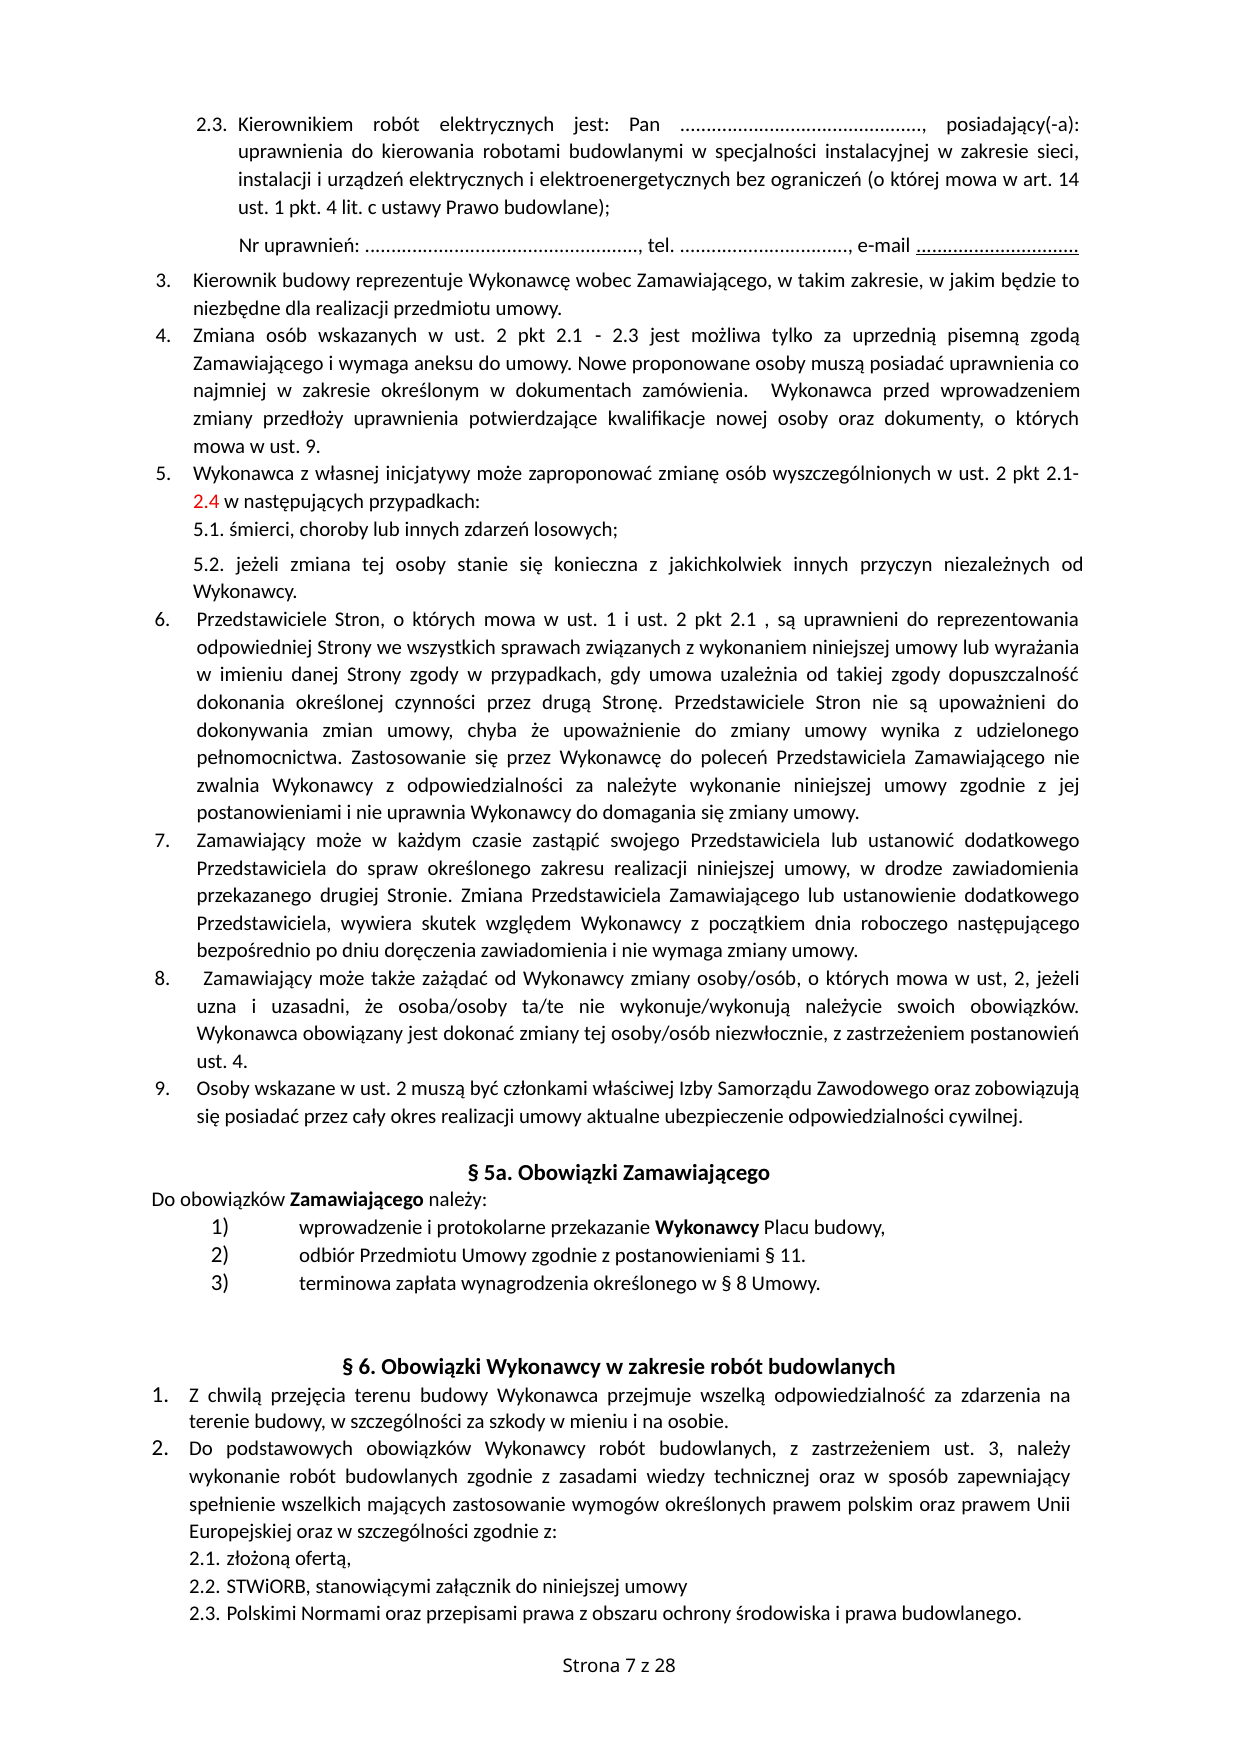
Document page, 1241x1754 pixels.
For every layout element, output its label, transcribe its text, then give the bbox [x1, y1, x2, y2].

list STWiORB, stanowiącymi załącznik do niniejszej umowy [189, 1573, 1072, 1598]
text Nr uprawnień: ...................................................., tel. ................................, e-mail ............................... [238, 232, 1081, 257]
list Polskimi Normami oraz przepisami prawa z obszaru ochrony środowiska i prawa budowlanego. [189, 1600, 1072, 1626]
list Kierownikiem robót elektrycznych jest: Pan .............................................., posiadający(-a): uprawnienia do kierowania robotami budowlanymi w specjalności instalacyjnej w zakresie sieci, instalacji i urządzeń elektrycznych i elektroenergetycznych bez ograniczeń (o której mowa w art. 14 ust. 1 pkt. 4 lit. c ustawy Prawo budowlane); [196, 111, 1081, 219]
list wprowadzenie i protokolarne przekazanie Wykonawcy Placu budowy, [211, 1212, 1085, 1240]
text 5.1. śmierci, choroby lub innych zdarzeń losowych; [193, 516, 1085, 541]
list Wykonawca z własnej inicjatywy może zaproponować zmianę osób wyszczególnionych w ust. 2 pkt 2.1-2.4 w następujących przypadkach: [155, 461, 1081, 513]
list Z chwilą przejęcia terenu budowy Wykonawca przejmuje wszelką odpowiedzialność za zdarzenia na terenie budowy, w szczególności za szkody w mieniu i na osobie. [151, 1380, 1072, 1433]
text § 6. Obowiązki Wykonawcy w zakresie robót budowlanych [165, 1352, 1072, 1380]
list Do obowiązków Zamawiającego należy: [151, 1186, 1085, 1212]
list Do podstawowych obowiązków Wykonawcy robót budowlanych, z zastrzeżeniem ust. 3, należy wykonanie robót budowlanych zgodnie z zasadami wiedzy technicznej oraz w sposób zapewniający spełnienie wszelkich mających zastosowanie wymogów określonych prawem polskim oraz prawem Unii Europejskiej oraz w szczególności zgodnie z: [151, 1433, 1072, 1544]
list złożoną ofertą, [189, 1546, 1072, 1571]
list Zmiana osób wskazanych w ust. 2 pkt 2.1 - 2.3 jest możliwa tylko za uprzednią pisemną zgodą Zamawiającego i wymaga aneksu do umowy. Nowe proponowane osoby muszą posiadać uprawnienia co najmniej w zakresie określonym w dokumentach zamówienia. Wykonawca przed wprowadzeniem zmiany przedłoży uprawnienia potwierdzające kwalifikacje nowej osoby oraz dokumenty, o których mowa w ust. 9. [155, 322, 1081, 458]
list terminowa zapłata wynagrodzenia określonego w § 8 Umowy. [211, 1268, 1085, 1296]
text 5.2. jeżeli zmiana tej osoby stanie się konieczna z jakichkolwiek innych przyczyn niezależnych od Wykonawcy. [193, 551, 1085, 604]
list Kierownik budowy reprezentuje Wykonawcę wobec Zamawiającego, w takim zakresie, w jakim będzie to niezbędne dla realizacji przedmiotu umowy. [155, 267, 1081, 320]
text § 5a. Obowiązki Zamawiającego [165, 1158, 1072, 1186]
list Przedstawiciele Stron, o których mowa w ust. 1 i ust. 2 pkt 2.1 , są uprawnieni do reprezentowania odpowiedniej Strony we wszystkich sprawach związanych z wykonaniem niniejszej umowy lub wyrażania w imieniu danej Strony zgody w przypadkach, gdy umowa uzależnia od takiej zgody dopuszczalność dokonania określonej czynności przez drugą Stronę. Przedstawiciele Stron nie są upoważnieni do dokonywania zmian umowy, chyba że upoważnienie do zmiany umowy wynika z udzielonego pełnomocnictwa. Zastosowanie się przez Wykonawcę do poleceń Przedstawiciela Zamawiającego nie zwalnia Wykonawcy z odpowiedzialności za należyte wykonanie niniejszej umowy zgodnie z jej postanowieniami i nie uprawnia Wykonawcy do domagania się zmiany umowy. [154, 606, 1081, 825]
list Zamawiający może w każdym czasie zastąpić swojego Przedstawiciela lub ustanowić dodatkowego Przedstawiciela do spraw określonego zakresu realizacji niniejszej umowy, w drodze zawiadomienia przekazanego drugiej Stronie. Zmiana Przedstawiciela Zamawiającego lub ustanowienie dodatkowego Przedstawiciela, wywiera skutek względem Wykonawcy z początkiem dnia roboczego następującego bezpośrednio po dniu doręczenia zawiadomienia i nie wymaga zmiany umowy. [154, 827, 1081, 963]
list Zamawiający może także zażądać od Wykonawcy zmiany osoby/osób, o których mowa w ust, 2, jeżeli uzna i uzasadni, że osoba/osoby ta/te nie wykonuje/wykonują należycie swoich obowiązków. Wykonawca obowiązany jest dokonać zmiany tej osoby/osób niezwłocznie, z zastrzeżeniem postanowień ust. 4. [154, 965, 1081, 1073]
list odbiór Przedmiotu Umowy zgodnie z postanowieniami § 11. [211, 1240, 1085, 1268]
list Osoby wskazane w ust. 2 muszą być członkami właściwej Izby Samorządu Zawodowego oraz zobowiązują się posiadać przez cały okres realizacji umowy aktualne ubezpieczenie odpowiedzialności cywilnej. [154, 1076, 1081, 1129]
